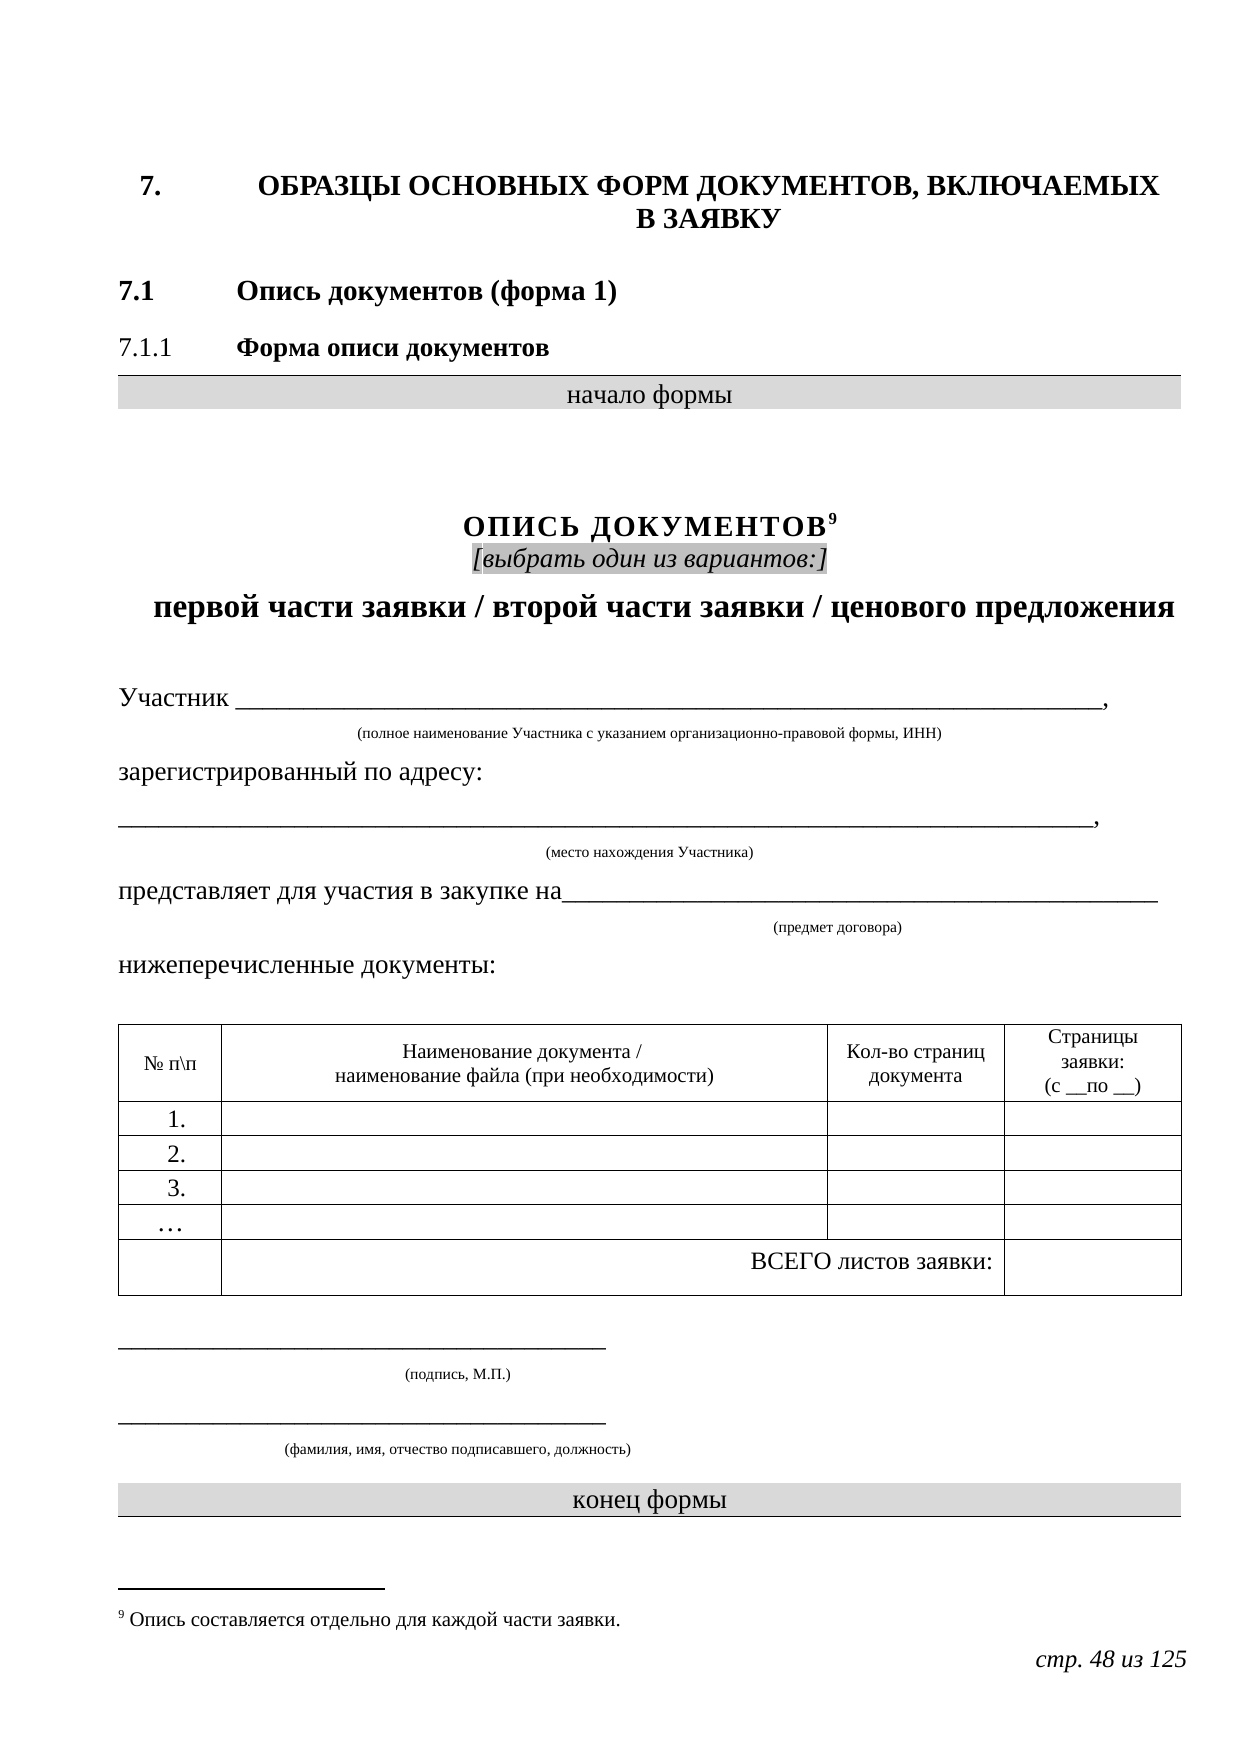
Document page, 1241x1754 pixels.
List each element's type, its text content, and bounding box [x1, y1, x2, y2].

text [выбрать один из вариантов:] [118, 542, 1181, 574]
table_cell [828, 1171, 1004, 1204]
list первой части заявки / второй части заявки / ценового предложения [148, 586, 1181, 624]
table_header № п\п [119, 1025, 221, 1101]
table_header Страницы заявки: (с __по __) [1005, 1025, 1181, 1101]
table_cell [1005, 1102, 1181, 1135]
table_cell [222, 1171, 827, 1204]
table_cell [828, 1205, 1004, 1239]
table_cell … [119, 1205, 221, 1239]
table_cell [222, 1102, 827, 1135]
table_cell [119, 1240, 221, 1295]
table_cell [1005, 1205, 1181, 1239]
text Участник ________________________________________________________________, [118, 681, 1181, 712]
subtitle Опись документов (форма 1) [118, 273, 1181, 306]
table_cell ВСЕГО листов заявки: [222, 1240, 1004, 1295]
text начало формы [118, 376, 1181, 409]
text ________________________________________________________________________, [118, 799, 1181, 830]
text зарегистрированный по адресу: [118, 755, 1181, 787]
text (фамилия, имя, отчество подписавшего, должность) [118, 1439, 797, 1471]
table_cell [828, 1102, 1004, 1135]
table_header Кол-во страниц документа [828, 1025, 1004, 1101]
text нижеперечисленные документы: [118, 949, 1181, 980]
table_cell [119, 1171, 221, 1204]
table_cell [1005, 1136, 1181, 1170]
table_header Наименование документа / наименование файла (при необходимости) [222, 1025, 827, 1101]
list Форма описи документов [118, 331, 1181, 362]
table_cell [222, 1205, 827, 1239]
subtitle ОБРАЗЦЫ ОСНОВНЫХ ФОРМ ДОКУМЕНТОВ, ВКЛЮЧАЕМЫХ В ЗАЯВКУ [118, 168, 1181, 235]
table_cell [1005, 1240, 1181, 1295]
text представляет для участия в закупке на____________________________________________ [118, 874, 1181, 905]
table_cell [119, 1102, 221, 1135]
table_cell [828, 1136, 1004, 1170]
text (подпись, М.П.) [118, 1365, 797, 1396]
text ____________________________________ [118, 1321, 1181, 1352]
text ОПИСЬ ДОКУМЕНТОВ [118, 509, 1181, 542]
text ____________________________________ [118, 1396, 1181, 1427]
table_cell [1005, 1171, 1181, 1204]
table_cell [119, 1136, 221, 1170]
text (место нахождения Участника) [118, 843, 1181, 874]
text (предмет договора) [118, 917, 1181, 949]
text (полное наименование Участника с указанием организационно-правовой формы, ИНН) [118, 724, 1181, 755]
table_cell [222, 1136, 827, 1170]
text конец формы [118, 1483, 1181, 1516]
